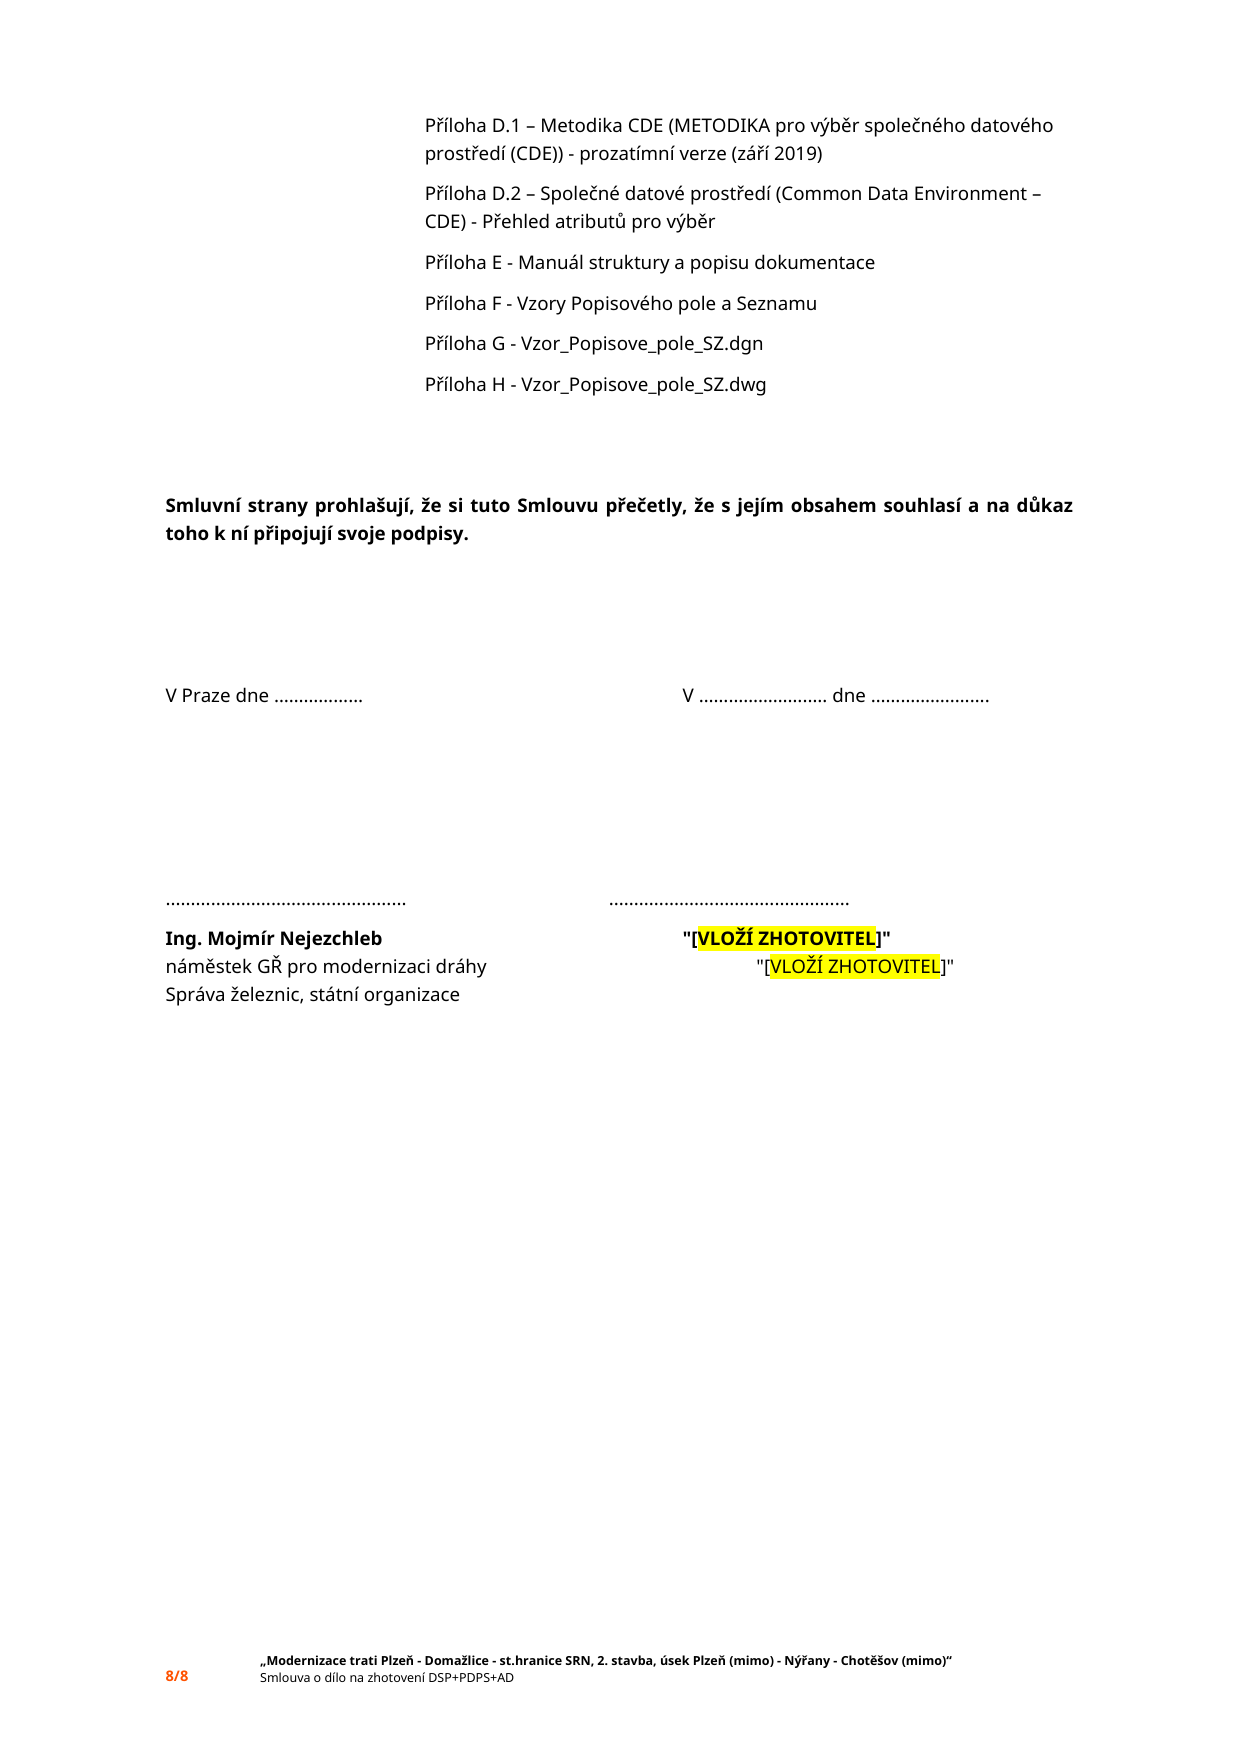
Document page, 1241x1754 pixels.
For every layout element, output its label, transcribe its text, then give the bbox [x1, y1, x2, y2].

text Příloha H - Vzor_Popisove_pole_SZ.dwg [424, 371, 1075, 396]
text Příloha F - Vzory Popisového pole a Seznamu [424, 290, 1075, 315]
text náměstek GŘ pro modernizaci dráhy "[VLOŽÍ ZHOTOVITEL]" [940, 954, 1075, 979]
text V Praze dne ……………… V ………………….…. dne ……………..……. [165, 682, 1075, 708]
text Příloha D.2 – Společné datové prostředí (Common Data Environment – CDE) - Přehled atributů pro výběr [424, 181, 1075, 234]
text Příloha E - Manuál struktury a popisu dokumentace [424, 249, 1075, 275]
text Smluvní strany prohlašují, že si tuto Smlouvu přečetly, že s jejím obsahem souhlasí a na důkaz toho k ní připojují svoje podpisy. [165, 492, 1075, 546]
text Příloha G - Vzor_Popisove_pole_SZ.dgn [424, 330, 1075, 356]
text Ing. Mojmír Nejezchleb "[VLOŽÍ ZHOTOVITEL]" [876, 926, 1075, 951]
text Správa železnic, státní organizace [165, 982, 1075, 1007]
text náměstek GŘ pro modernizaci dráhy "[VLOŽÍ ZHOTOVITEL]" [165, 954, 770, 979]
text Ing. Mojmír Nejezchleb "[VLOŽÍ ZHOTOVITEL]" [165, 926, 698, 951]
text ................................................ ................................................ [165, 885, 1075, 911]
text Příloha D.1 – Metodika CDE (METODIKA pro výběr společného datového prostředí (CDE)) - prozatímní verze (září 2019) [424, 112, 1075, 166]
